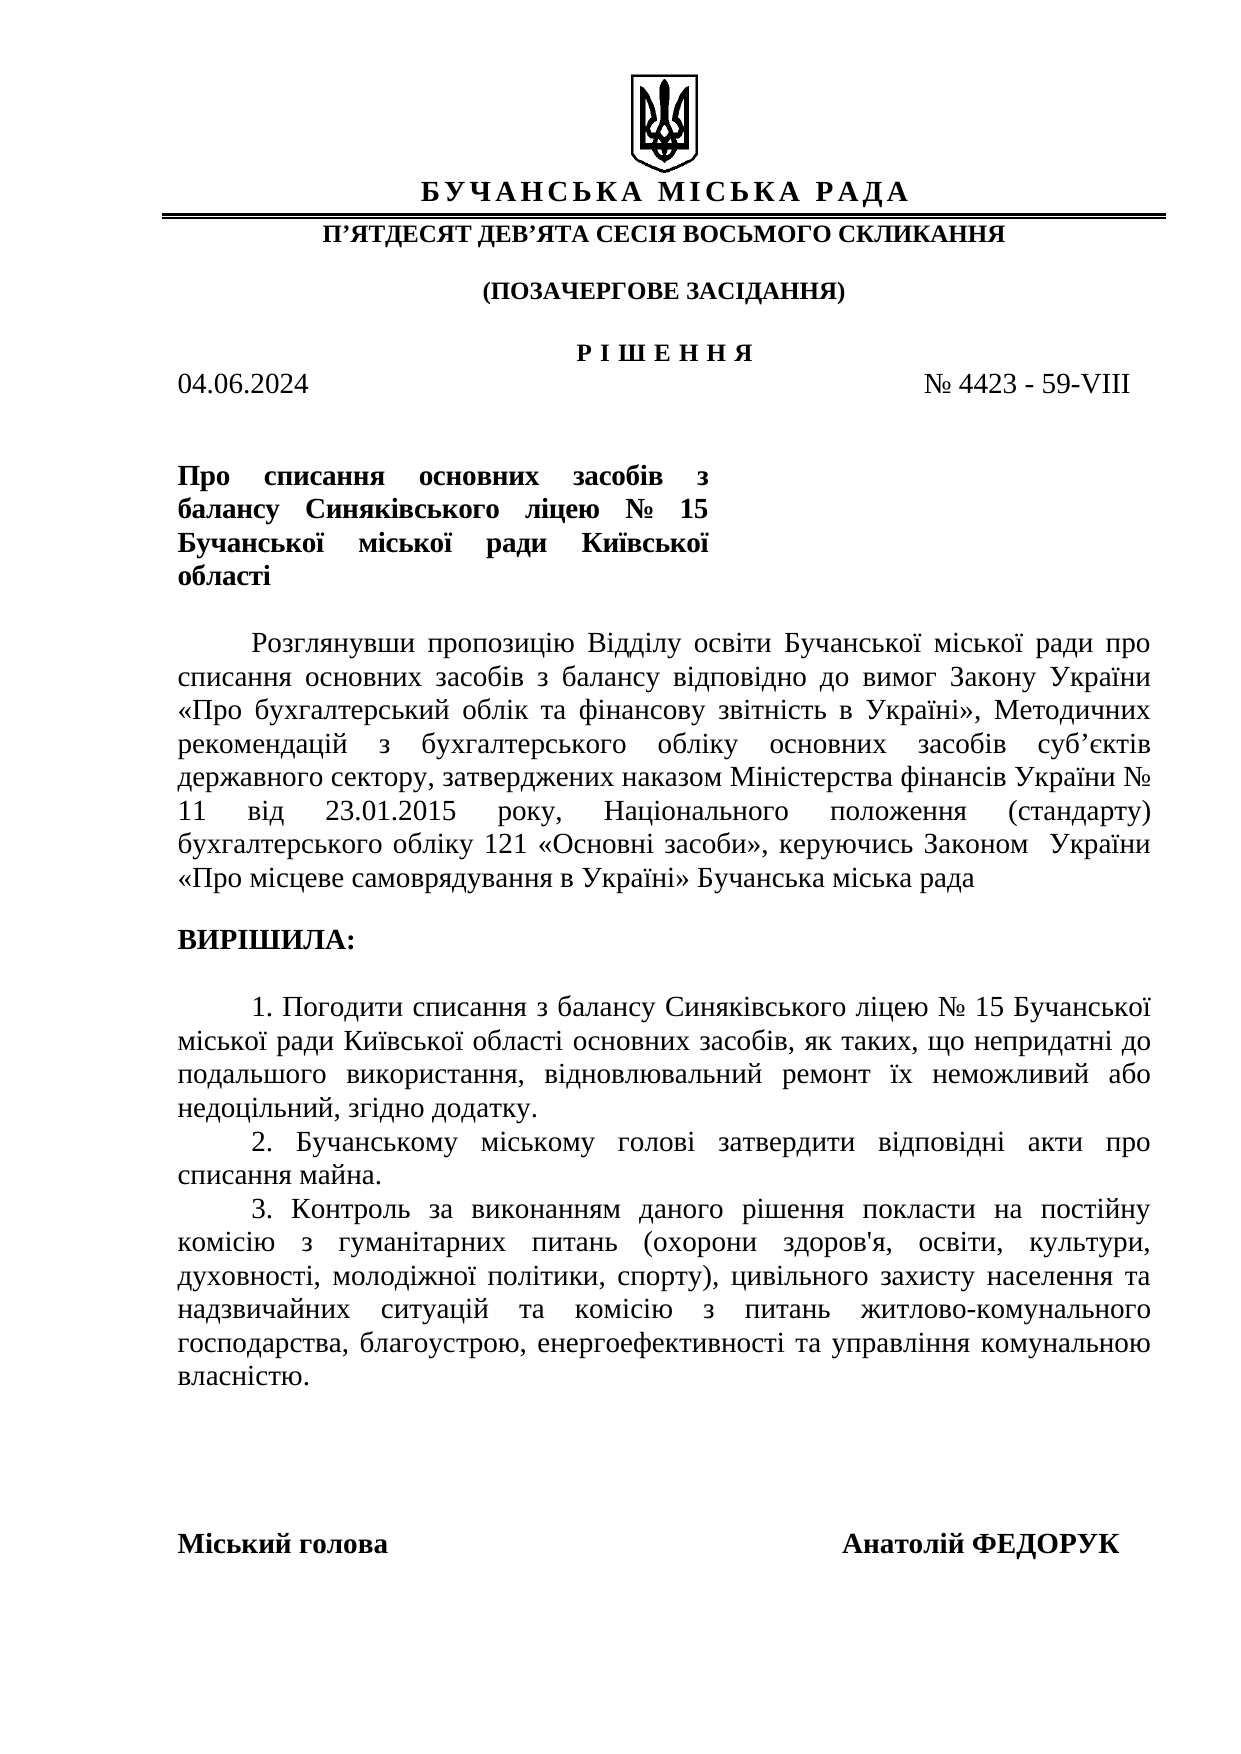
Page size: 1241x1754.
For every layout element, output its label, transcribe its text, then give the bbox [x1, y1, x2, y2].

text БУЧАНСЬКА МІСЬКА РАДА [177, 174, 1152, 207]
list 3. Контроль за виконанням даного рішення покласти на постійну комісію з гуманітарних питань (охорони здоров'я, освіти, культури, духовності, молодіжної політики, спорту), цивільного захисту населення та надзвичайних ситуацій та комісію з питань житлово-комунального господарства, благоустрою, енергоефективності та управління комунальною власністю. [177, 1191, 1152, 1392]
text РІШЕННЯ [177, 338, 1152, 367]
text Міський голова Анатолій ФЕДОРУК [177, 1526, 1152, 1560]
picture [629, 73, 700, 174]
text Розглянувши пропозицію Відділу освіти Бучанської міської ради про списання основних засобів з балансу відповідно до вимог Закону України «Про бухгалтерський облік та фінансову звітність в Україні», Методичних рекомендацій з бухгалтерського обліку основних засобів суб’єктів державного сектору, затверджених наказом Міністерства фінансів України № 11 від 23.01.2015 року, Національного положення (стандарту) бухгалтерського обліку 121 «Основні засоби», керуючись Законом України «Про місцеве самоврядування в Україні» Бучанська міська рада [177, 625, 1152, 894]
subtitle 04.06.2024 № 4423 - 59-VIІІ [177, 367, 1152, 400]
list 2. Бучанському міському голові затвердити відповідні акти про списання майна. [177, 1124, 1152, 1191]
text Про списання основних засобів з балансу Синяківського ліцею № 15 Бучанської міської ради Київської області [177, 458, 709, 592]
text 1. Погодити списання з балансу Синяківського ліцею № 15 Бучанської міської ради Київської області основних засобів, як таких, що непридатні до подальшого використання, відновлювальний ремонт їх неможливий або недоцільний, згідно додатку. [177, 989, 1152, 1124]
table_header П’ЯТДЕСЯТ ДЕВ’ЯТА СЕСІЯ ВОСЬМОГО СКЛИКАННЯ (ПОЗАЧЕРГОВЕ ЗАСІДАННЯ) [162, 219, 1166, 338]
text ВИРІШИЛА: [177, 922, 1152, 956]
